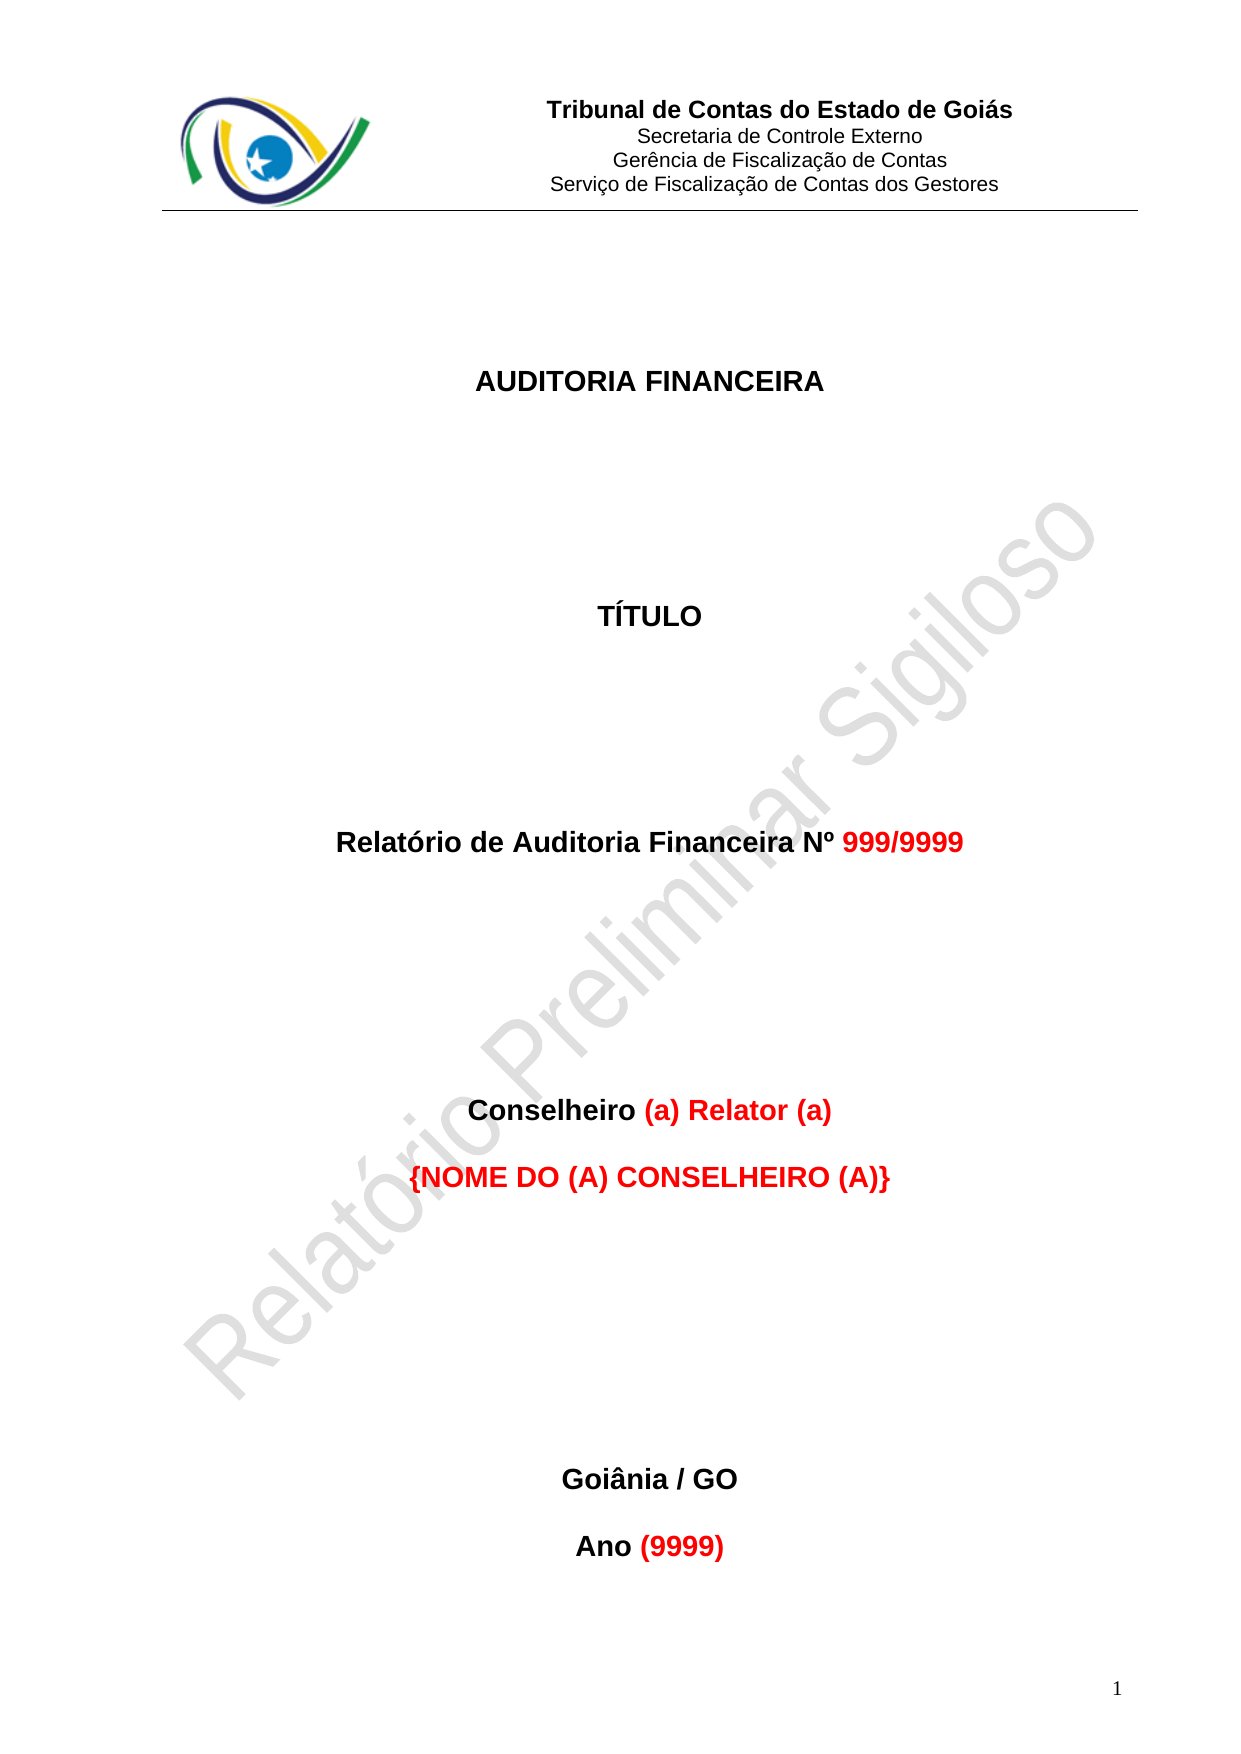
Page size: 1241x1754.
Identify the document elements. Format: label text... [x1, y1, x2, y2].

text Conselheiro (a) Relator (a) [177, 1093, 1122, 1126]
text {NOME DO (A) CONSELHEIRO (A)} [177, 1160, 1122, 1193]
text AUDITORIA FINANCEIRA [177, 364, 1122, 398]
text Relatório de Auditoria Financeira Nº 999/9999 [177, 824, 1122, 858]
picture [173, 90, 376, 210]
picture [173, 211, 376, 215]
text TÍTULO [177, 599, 1122, 633]
text Ano (9999) [177, 1529, 1122, 1562]
text Goiânia / GO [177, 1462, 1122, 1495]
